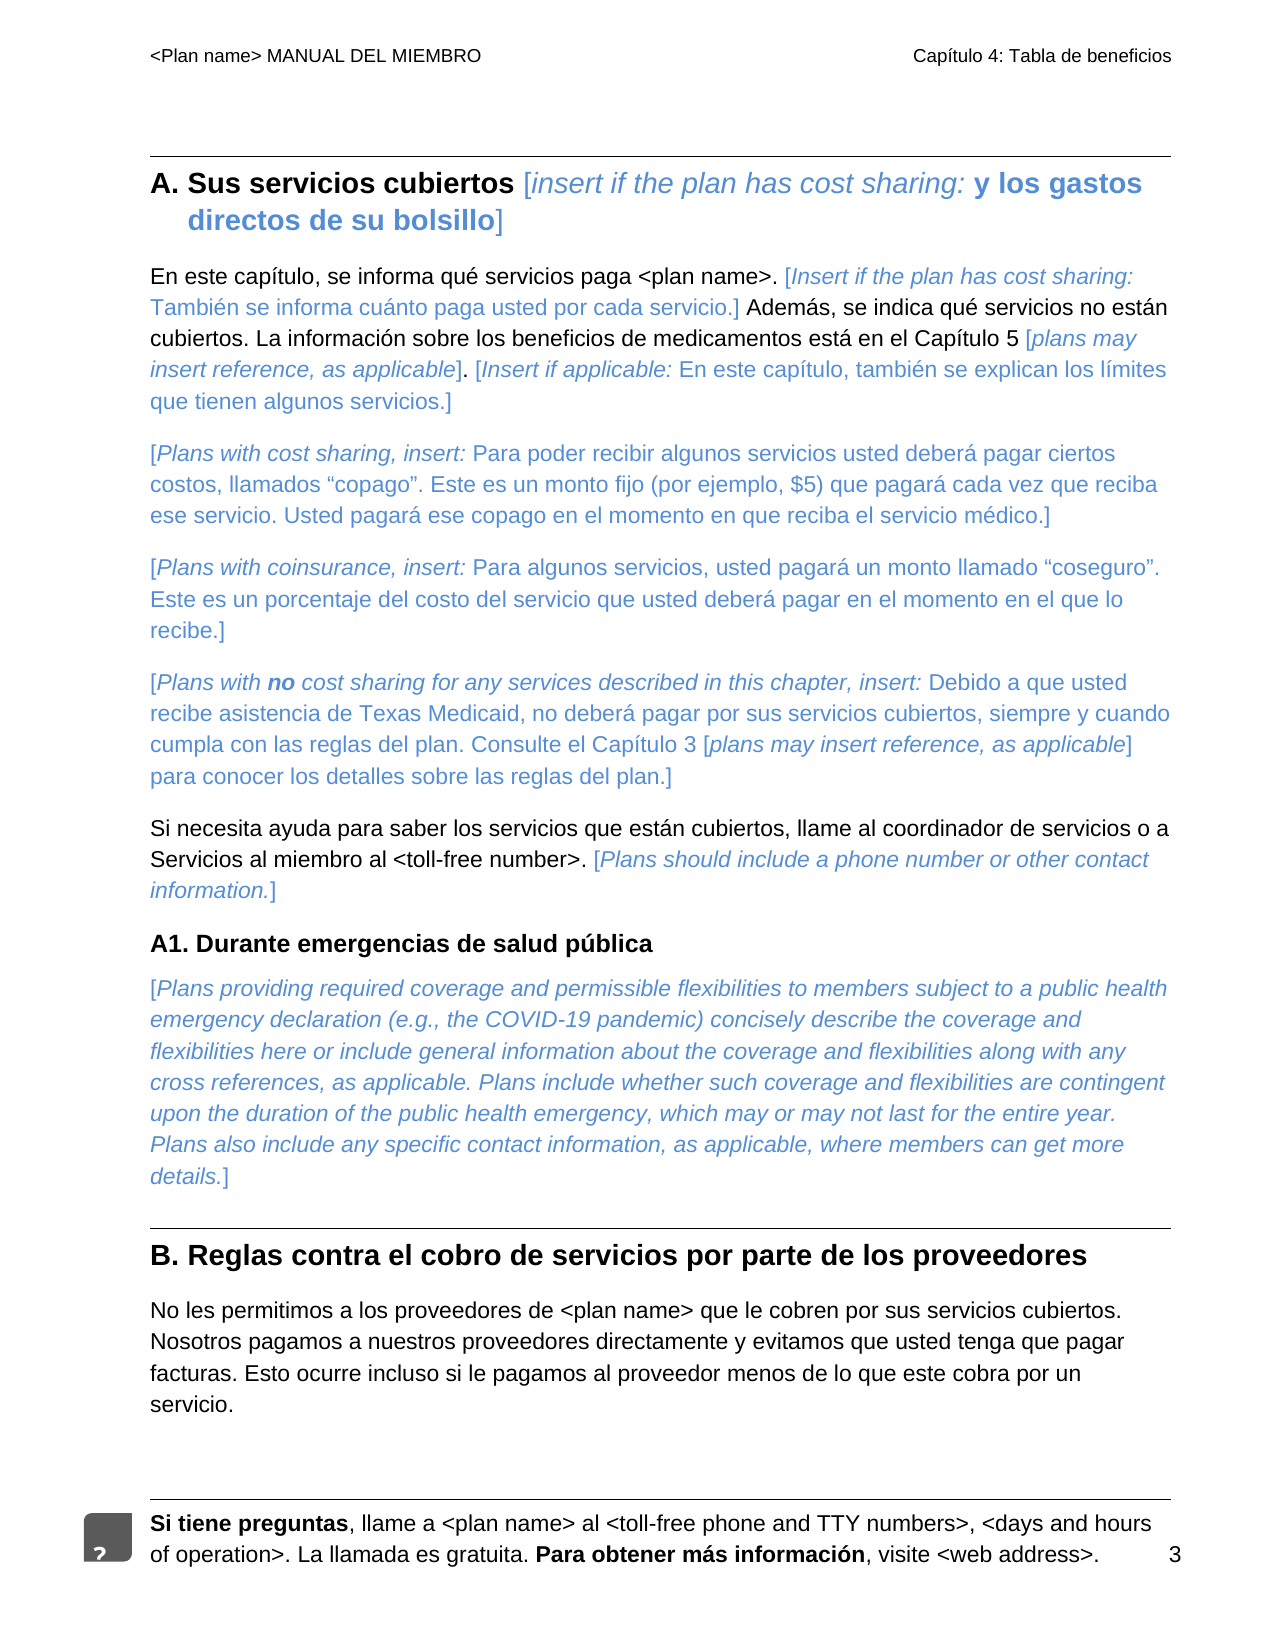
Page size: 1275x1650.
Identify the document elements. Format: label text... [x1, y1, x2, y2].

text En este capítulo, se informa qué servicios paga <plan name>. [Insert if the plan has cost sharing: También se informa cuánto paga usted por cada servicio.] Además, se indica qué servicios no están cubiertos. La información sobre los beneficios de medicamentos está en el Capítulo 5 [plans may insert reference, as applicable]. [Insert if applicable: En este capítulo, también se explican los límites que tienen algunos servicios.] [150, 259, 1171, 415]
text No les permitimos a los proveedores de <plan name> que le cobren por sus servicios cubiertos. Nosotros pagamos a nuestros proveedores directamente y evitamos que usted tenga que pagar facturas. Esto ocurre incluso si le pagamos al proveedor menos de lo que este cobra por un servicio. [150, 1293, 1171, 1418]
text [Plans with cost sharing, insert: Para poder recibir algunos servicios usted deberá pagar ciertos costos, llamados “copago”. Este es un monto fijo (por ejemplo, $5) que pagará cada vez que reciba ese servicio. Usted pagará ese copago en el momento en que reciba el servicio médico.] [150, 436, 1171, 530]
subtitle Sus servicios cubiertos [insert if the plan has cost sharing: y los gastos directos de su bolsillo] [150, 157, 1171, 238]
text [Plans with coinsurance, insert: Para algunos servicios, usted pagará un monto llamado “coseguro”. Este es un porcentaje del costo del servicio que usted deberá pagar en el momento en el que lo recibe.] [150, 551, 1171, 644]
subtitle A1. Durante emergencias de salud pública [150, 926, 1096, 959]
text [Plans providing required coverage and permissible flexibilities to members subject to a public health emergency declaration (e.g., the COVID-19 pandemic) concisely describe the coverage and flexibilities here or include general information about the coverage and flexibilities along with any cross references, as applicable. Plans include whether such coverage and flexibilities are contingent upon the duration of the public health emergency, which may or may not last for the entire year. Plans also include any specific contact information, as applicable, where members can get more details.] [150, 972, 1171, 1190]
subtitle Reglas contra el cobro de servicios por parte de los proveedores [150, 1229, 1171, 1273]
text Si necesita ayuda para saber los servicios que están cubiertos, llame al coordinador de servicios o a Servicios al miembro al <toll-free number>. [Plans should include a phone number or other contact information.] [150, 811, 1171, 905]
text [Plans with no cost sharing for any services described in this chapter, insert: Debido a que usted recibe asistencia de Texas Medicaid, no deberá pagar por sus servicios cubiertos, siempre y cuando cumpla con las reglas del plan. Consulte el Capítulo 3 [plans may insert reference, as applicable] para conocer los detalles sobre las reglas del plan.] [150, 665, 1171, 790]
